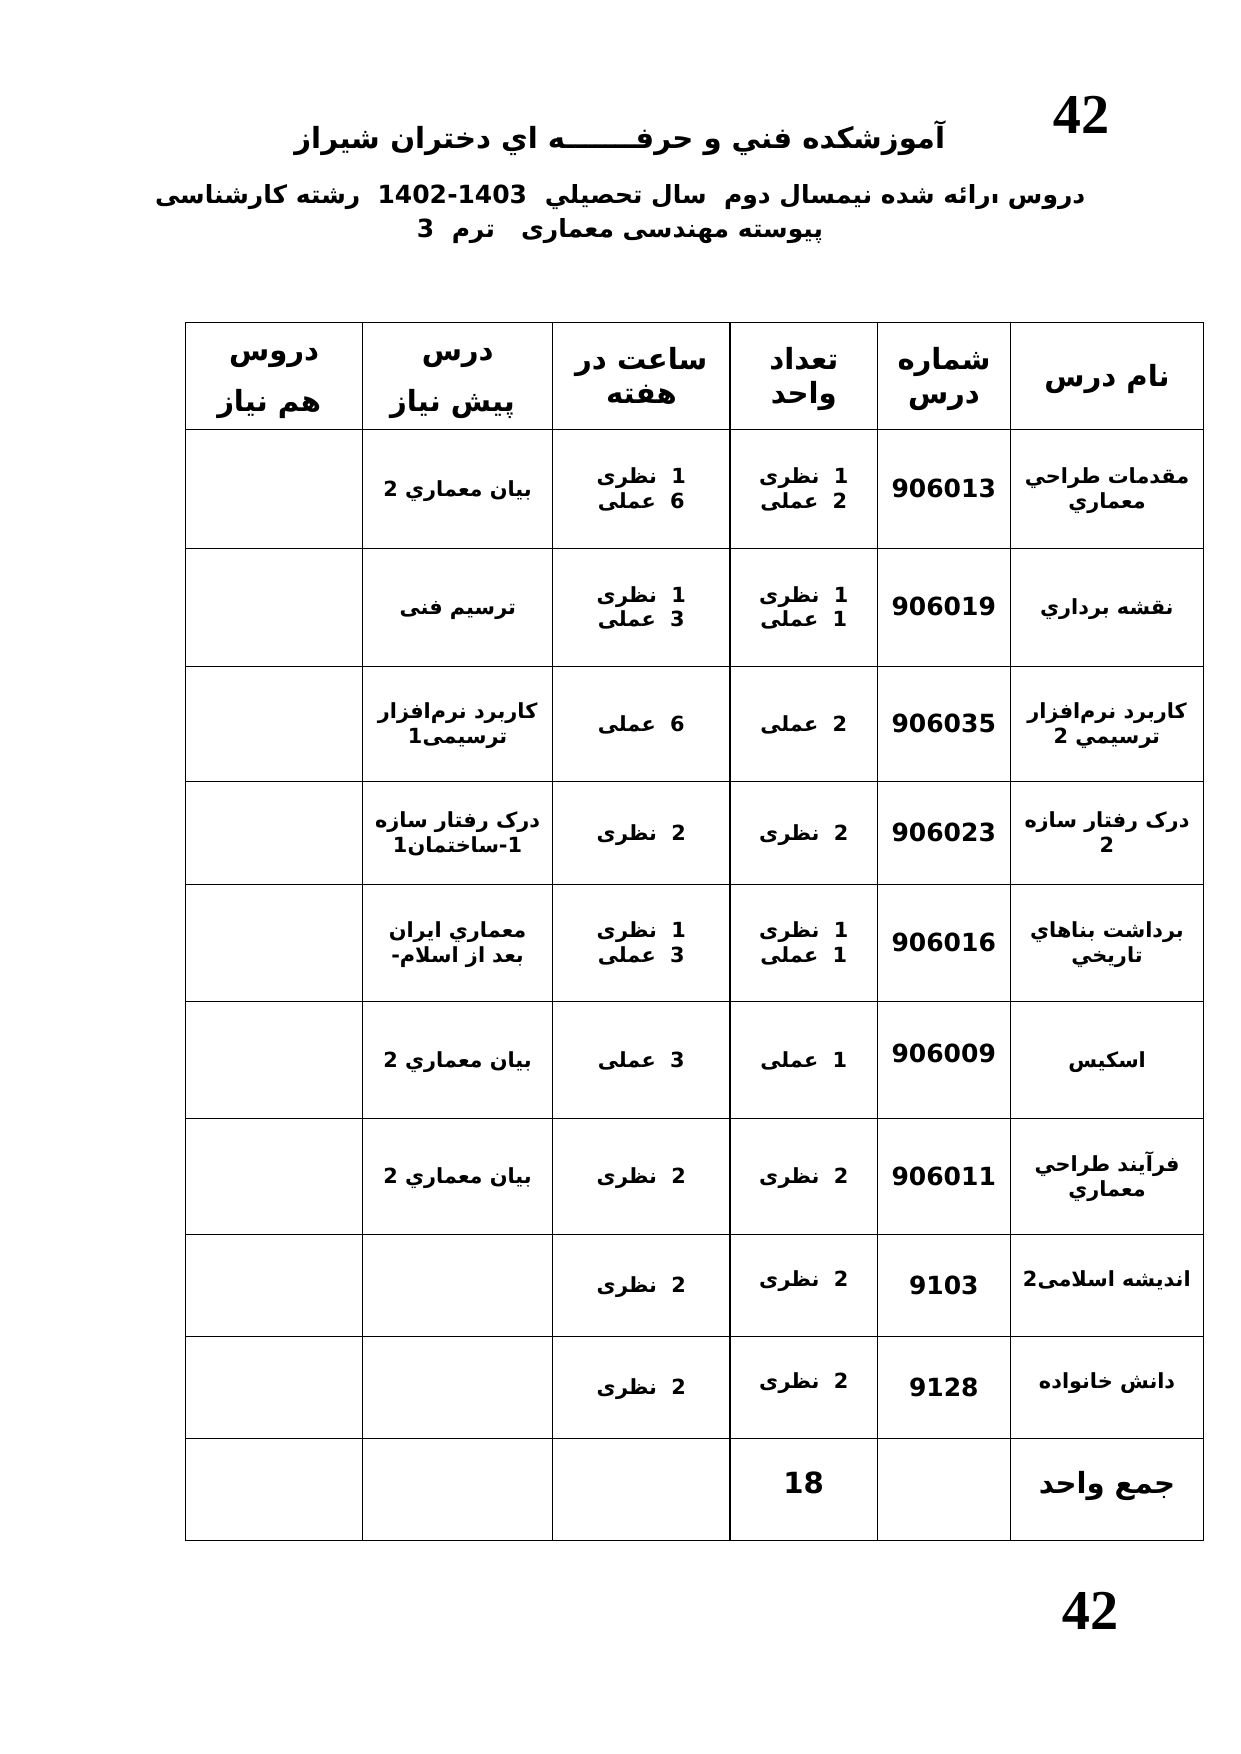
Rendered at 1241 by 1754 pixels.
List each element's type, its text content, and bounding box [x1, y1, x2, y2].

table_cell درک رفتار سازه 2 [1011, 782, 1203, 883]
table_cell 9103 [878, 1235, 1010, 1336]
table_cell [363, 1235, 552, 1336]
table_cell [363, 1337, 552, 1438]
table_cell بیان معماري 2 [363, 1119, 552, 1234]
table_cell [186, 1002, 362, 1118]
table_cell دانش خانواده [1011, 1337, 1203, 1438]
table_cell [186, 667, 362, 781]
table_cell جمع واحد [1011, 1439, 1203, 1540]
table_cell 1 نظری 3 عملی [553, 885, 729, 1001]
table_cell [186, 1439, 362, 1540]
table_cell برداشت بناهاي تاریخي [1011, 885, 1203, 1001]
table_cell [186, 430, 362, 547]
table_cell 906016 [878, 885, 1010, 1001]
table_cell مقدمات طراحي معماري [1011, 430, 1203, 547]
table_cell 1 نظری 6 عملی [553, 430, 729, 547]
table_cell معماري ایران بعد از اسلام- [363, 885, 552, 1001]
table_header تعداد واحد [731, 323, 877, 429]
table_cell [553, 1439, 729, 1540]
table_header ساعت در هفته [553, 323, 729, 429]
table_cell 1 نظری 1 عملی [731, 885, 877, 1001]
table_cell بیان معماري 2 [363, 1002, 552, 1118]
table_header شماره درس [878, 323, 1010, 429]
table_cell [186, 1337, 362, 1438]
table_cell [186, 549, 362, 666]
table_cell 2 نظری [553, 1337, 729, 1438]
table_cell 906035 [878, 667, 1010, 781]
table_cell [186, 1119, 362, 1234]
table_cell اندیشه اسلامی2 [1011, 1235, 1203, 1336]
table_cell [878, 1439, 1010, 1540]
table_header دروس هم نياز [186, 323, 362, 429]
table_cell [363, 1439, 552, 1540]
text آموزشكده فني و حرفـــــــه اي دختران شيراز [150, 121, 982, 155]
table_cell کاربرد نرم‌افزار ترسیمی1 [363, 667, 552, 781]
table_cell اسکیس [1011, 1002, 1203, 1118]
table_cell 906009 [878, 1002, 1010, 1118]
table_cell 906013 [878, 430, 1010, 547]
table_cell ترسیم فنی [363, 549, 552, 666]
table_cell 2 نظری [553, 782, 729, 883]
table_cell 1 عملی [731, 1002, 877, 1118]
table_cell 1 نظری 3 عملی [553, 549, 729, 666]
table_cell 1 نظری 2 عملی [731, 430, 877, 547]
table_cell 6 عملی [553, 667, 729, 781]
table_cell 906019 [878, 549, 1010, 666]
table_cell فرآیند طراحي معماري [1011, 1119, 1203, 1234]
table_cell [186, 885, 362, 1001]
table_cell 2 نظری [731, 1119, 877, 1234]
table_cell درک رفتار سازه 1-ساختمان1 [363, 782, 552, 883]
table_cell 906011 [878, 1119, 1010, 1234]
table_cell 9128 [878, 1337, 1010, 1438]
table_cell نقشه برداري [1011, 549, 1203, 666]
text دروس ارائه شده نيمسال دوم سال تحصيلي 1403-1402 رشته کارشناسی پیوسته مهندسی معماری ترم 3 [150, 181, 1090, 243]
table_cell 2 نظری [731, 782, 877, 883]
table_cell 1 نظری 1 عملی [731, 549, 877, 666]
table_cell 2 نظری [553, 1235, 729, 1336]
table_header درس پيش نياز [363, 323, 552, 429]
table_cell کاربرد نرم‌افزار ترسیمي 2 [1011, 667, 1203, 781]
table_cell 906023 [878, 782, 1010, 883]
table_cell بیان معماري 2 [363, 430, 552, 547]
table_header نام درس [1011, 323, 1203, 429]
table_cell 2 نظری [731, 1235, 877, 1336]
table_cell 3 عملی [553, 1002, 729, 1118]
table_cell [186, 782, 362, 883]
table_cell 2 نظری [731, 1337, 877, 1438]
table_cell 2 نظری [553, 1119, 729, 1234]
table_cell 2 عملی [731, 667, 877, 781]
table_cell 18 [731, 1439, 877, 1540]
table_cell [186, 1235, 362, 1336]
